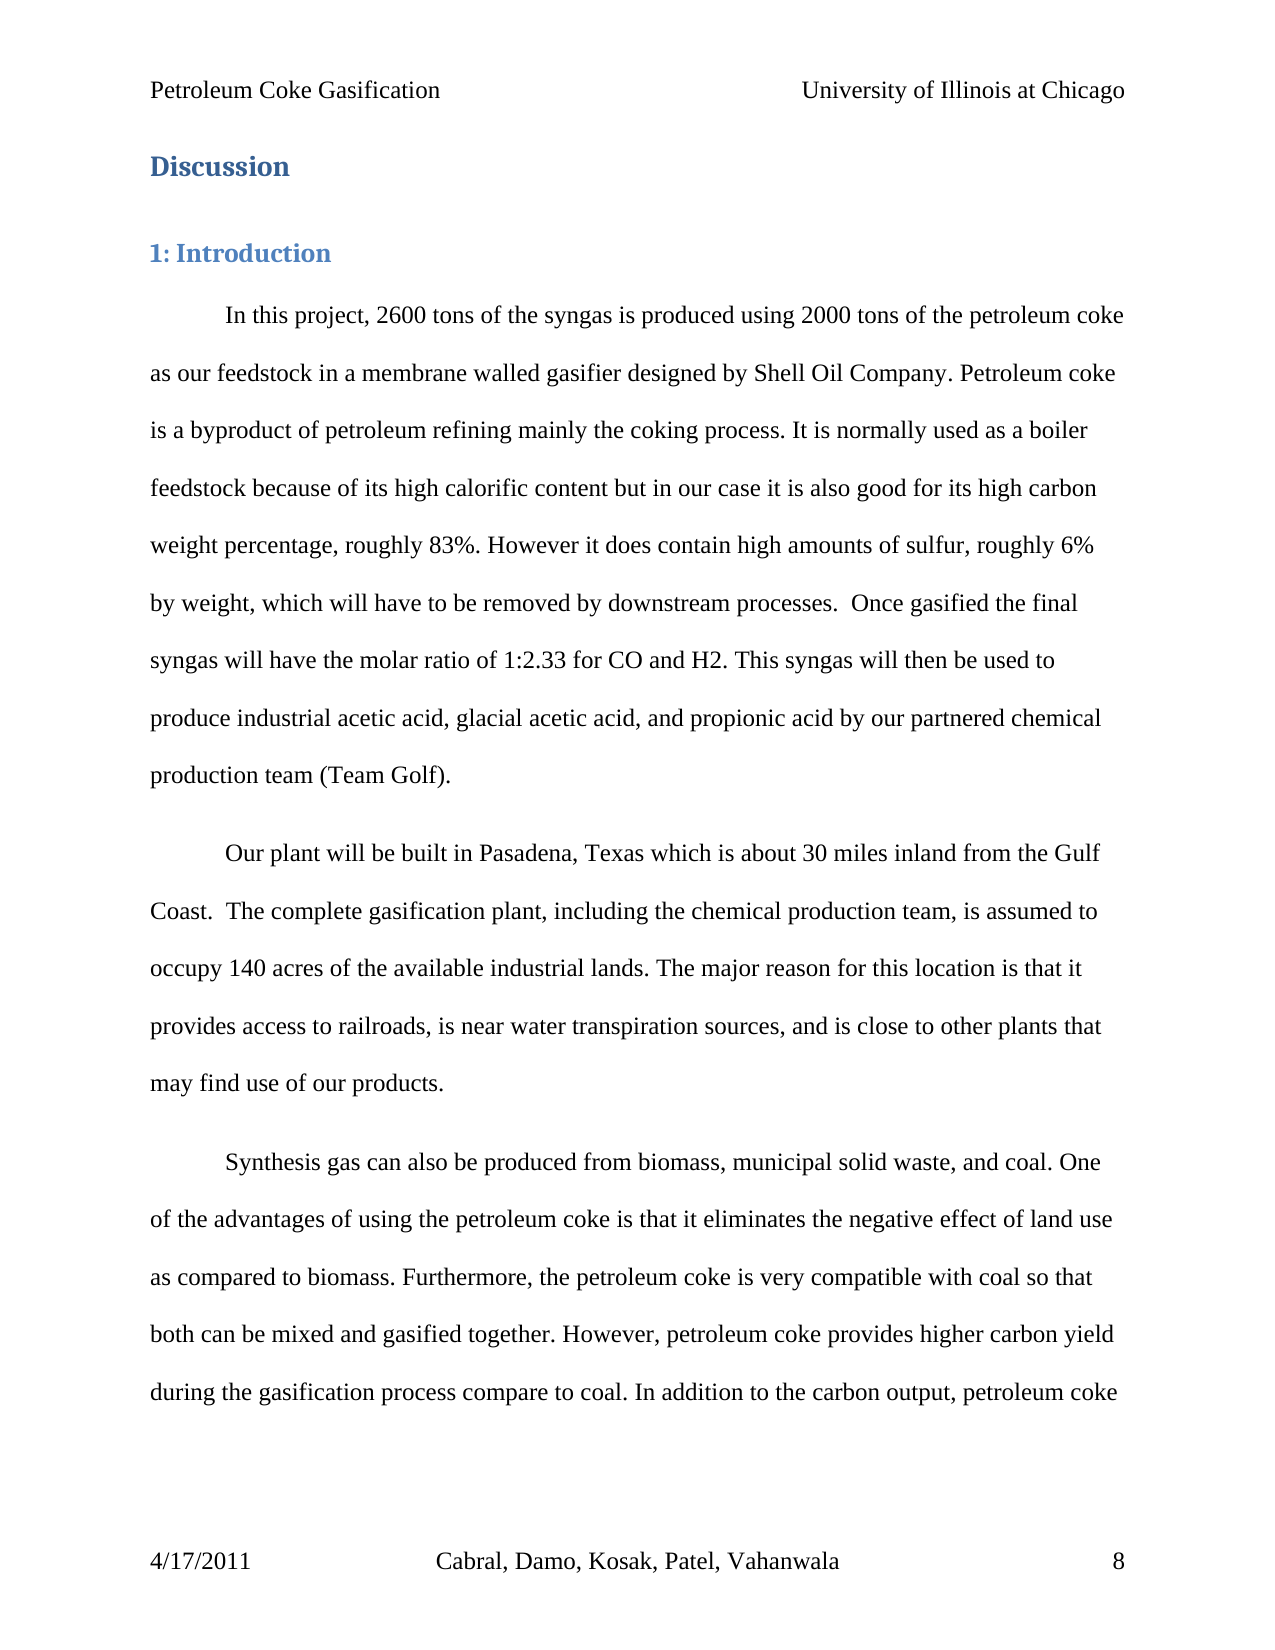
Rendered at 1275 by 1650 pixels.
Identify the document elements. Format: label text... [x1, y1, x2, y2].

text In this project, 2600 tons of the syngas is produced using 2000 tons of the petroleum coke as our feedstock in a membrane walled gasifier designed by Shell Oil Company. Petroleum coke is a byproduct of petroleum refining mainly the coking process. It is normally used as a boiler feedstock because of its high calorific content but in our case it is also good for its high carbon weight percentage, roughly 83%. However it does contain high amounts of sulfur, roughly 6% by weight, which will have to be removed by downstream processes. Once gasified the final syngas will have the molar ratio of 1:2.33 for CO and H2. This syngas will then be used to produce industrial acetic acid, glacial acetic acid, and propionic acid by our partnered chemical production team (Team Golf). [150, 300, 1125, 789]
text Our plant will be built in Pasadena, Texas which is about 30 miles inland from the Gulf Coast. The complete gasification plant, including the chemical production team, is assumed to occupy 140 acres of the available industrial lands. The major reason for this location is that it provides access to railroads, is near water transpiration sources, and is close to other plants that may find use of our products. [150, 838, 1125, 1097]
subtitle Discussion [150, 150, 1125, 183]
subtitle 1: Introduction [150, 238, 1125, 269]
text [150, 1147, 1125, 1406]
